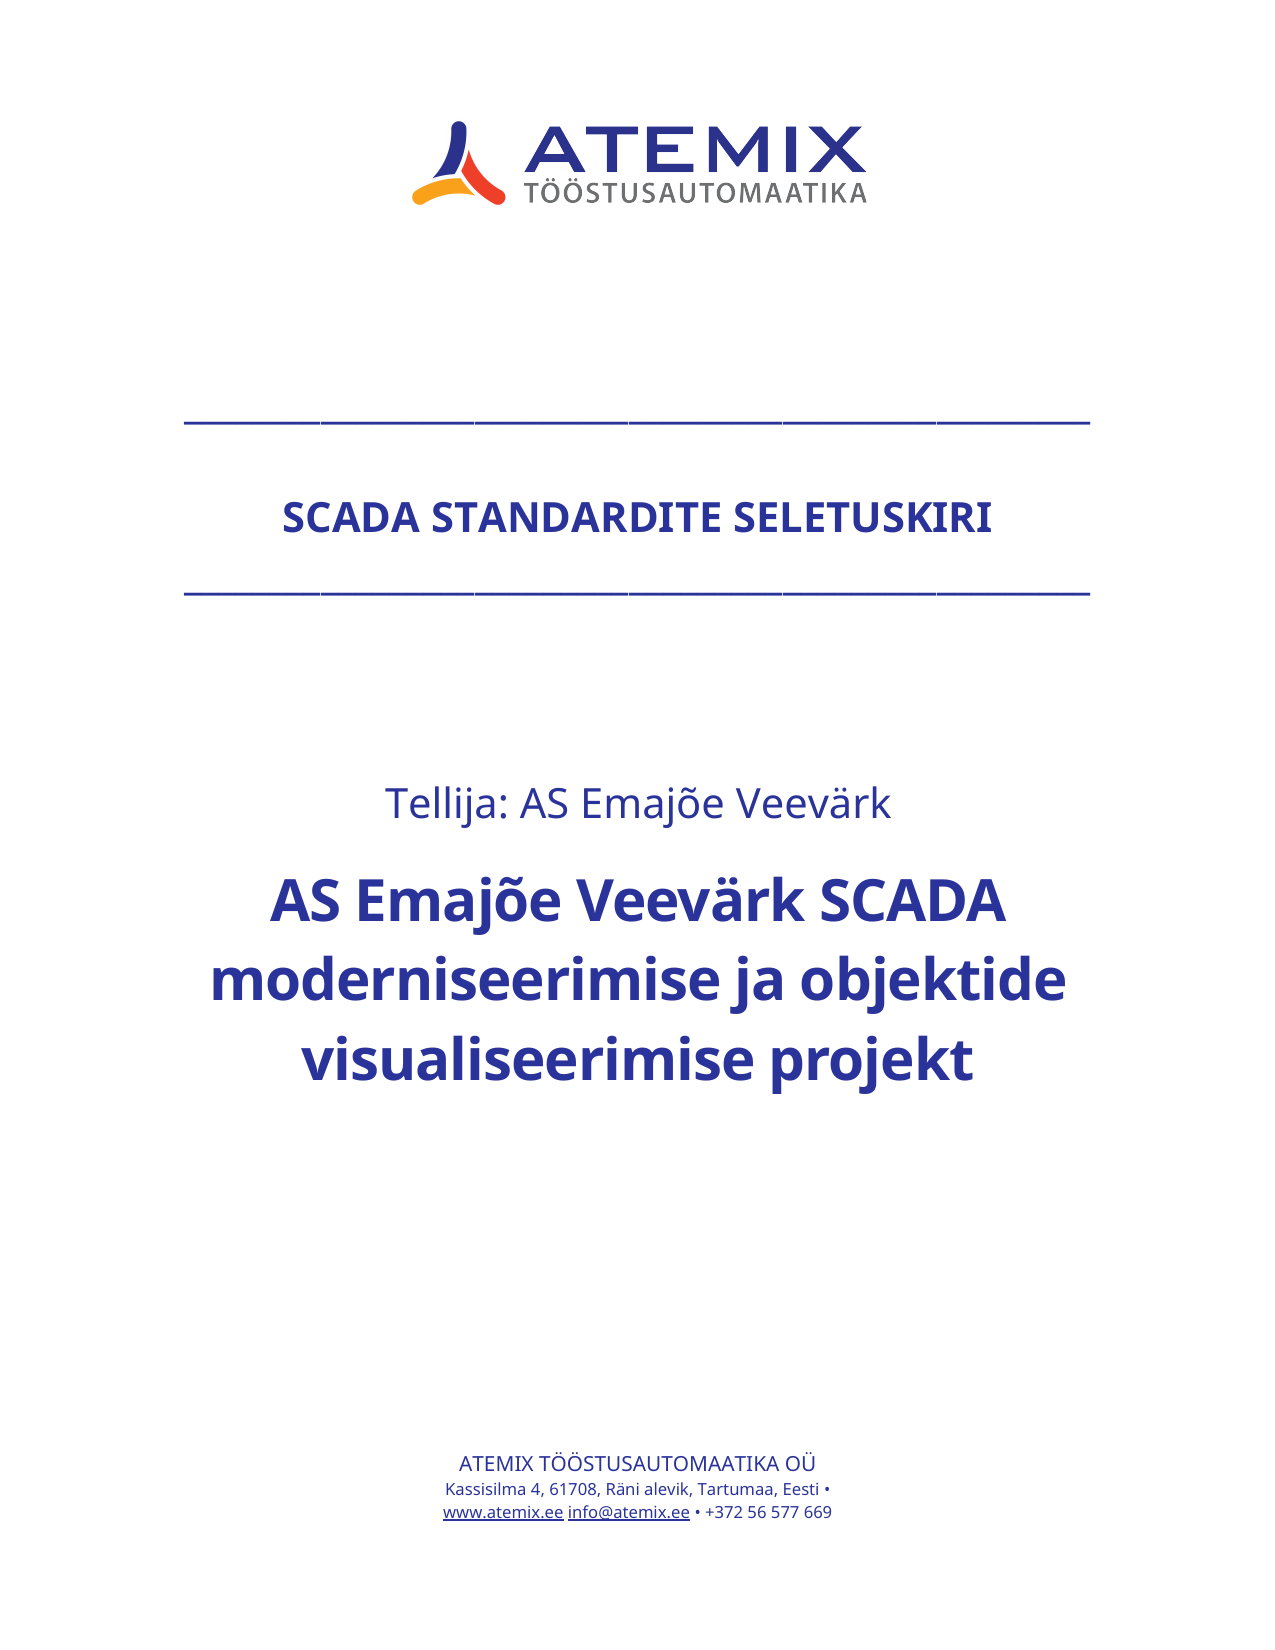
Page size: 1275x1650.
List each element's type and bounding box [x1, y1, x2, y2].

picture [408, 118, 867, 209]
